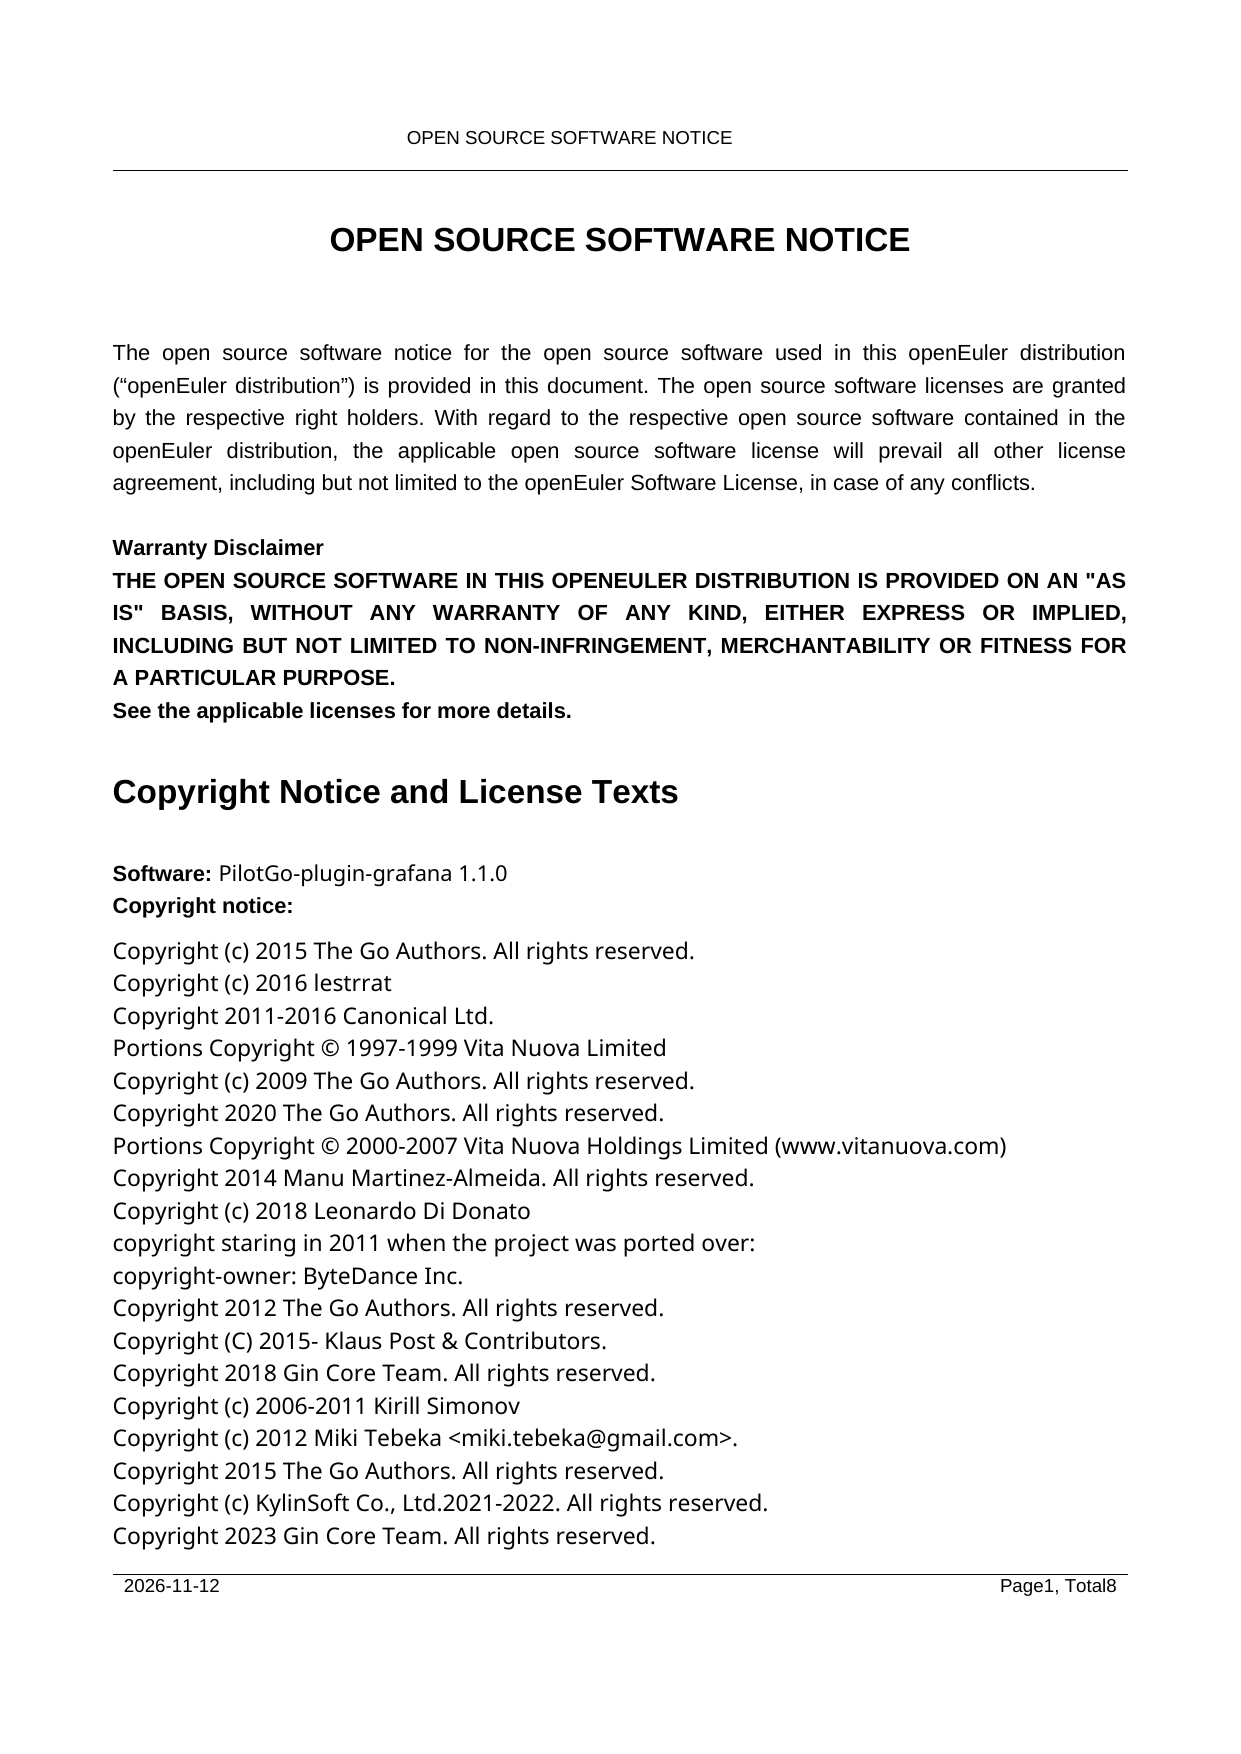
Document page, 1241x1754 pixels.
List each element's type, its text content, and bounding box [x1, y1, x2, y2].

text Copyright notice: [112, 889, 1128, 921]
text OPEN SOURCE SOFTWARE NOTICE [112, 206, 1128, 271]
text Copyright Notice and License Texts [112, 759, 1128, 824]
title Software: PilotGo-plugin-grafana 1.1.0 [112, 856, 1128, 889]
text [112, 934, 1128, 1551]
text THE OPEN SOURCE SOFTWARE IN THIS OPENEULER DISTRIBUTION IS PROVIDED ON AN "AS IS" BASIS, WITHOUT ANY WARRANTY OF ANY KIND, EITHER EXPRESS OR IMPLIED, INCLUDING BUT NOT LIMITED TO NON-INFRINGEMENT, MERCHANTABILITY OR FITNESS FOR A PARTICULAR PURPOSE. See the applicable licenses for more details. [112, 564, 1128, 726]
text Warranty Disclaimer [112, 531, 1128, 564]
text The open source software notice for the open source software used in this openEuler distribution (“openEuler distribution”) is provided in this document. The open source software licenses are granted by the respective right holders. With regard to the respective open source software contained in the openEuler distribution, the applicable open source software license will prevail all other license agreement, including but not limited to the openEuler Software License, in case of any conflicts. [112, 336, 1128, 499]
